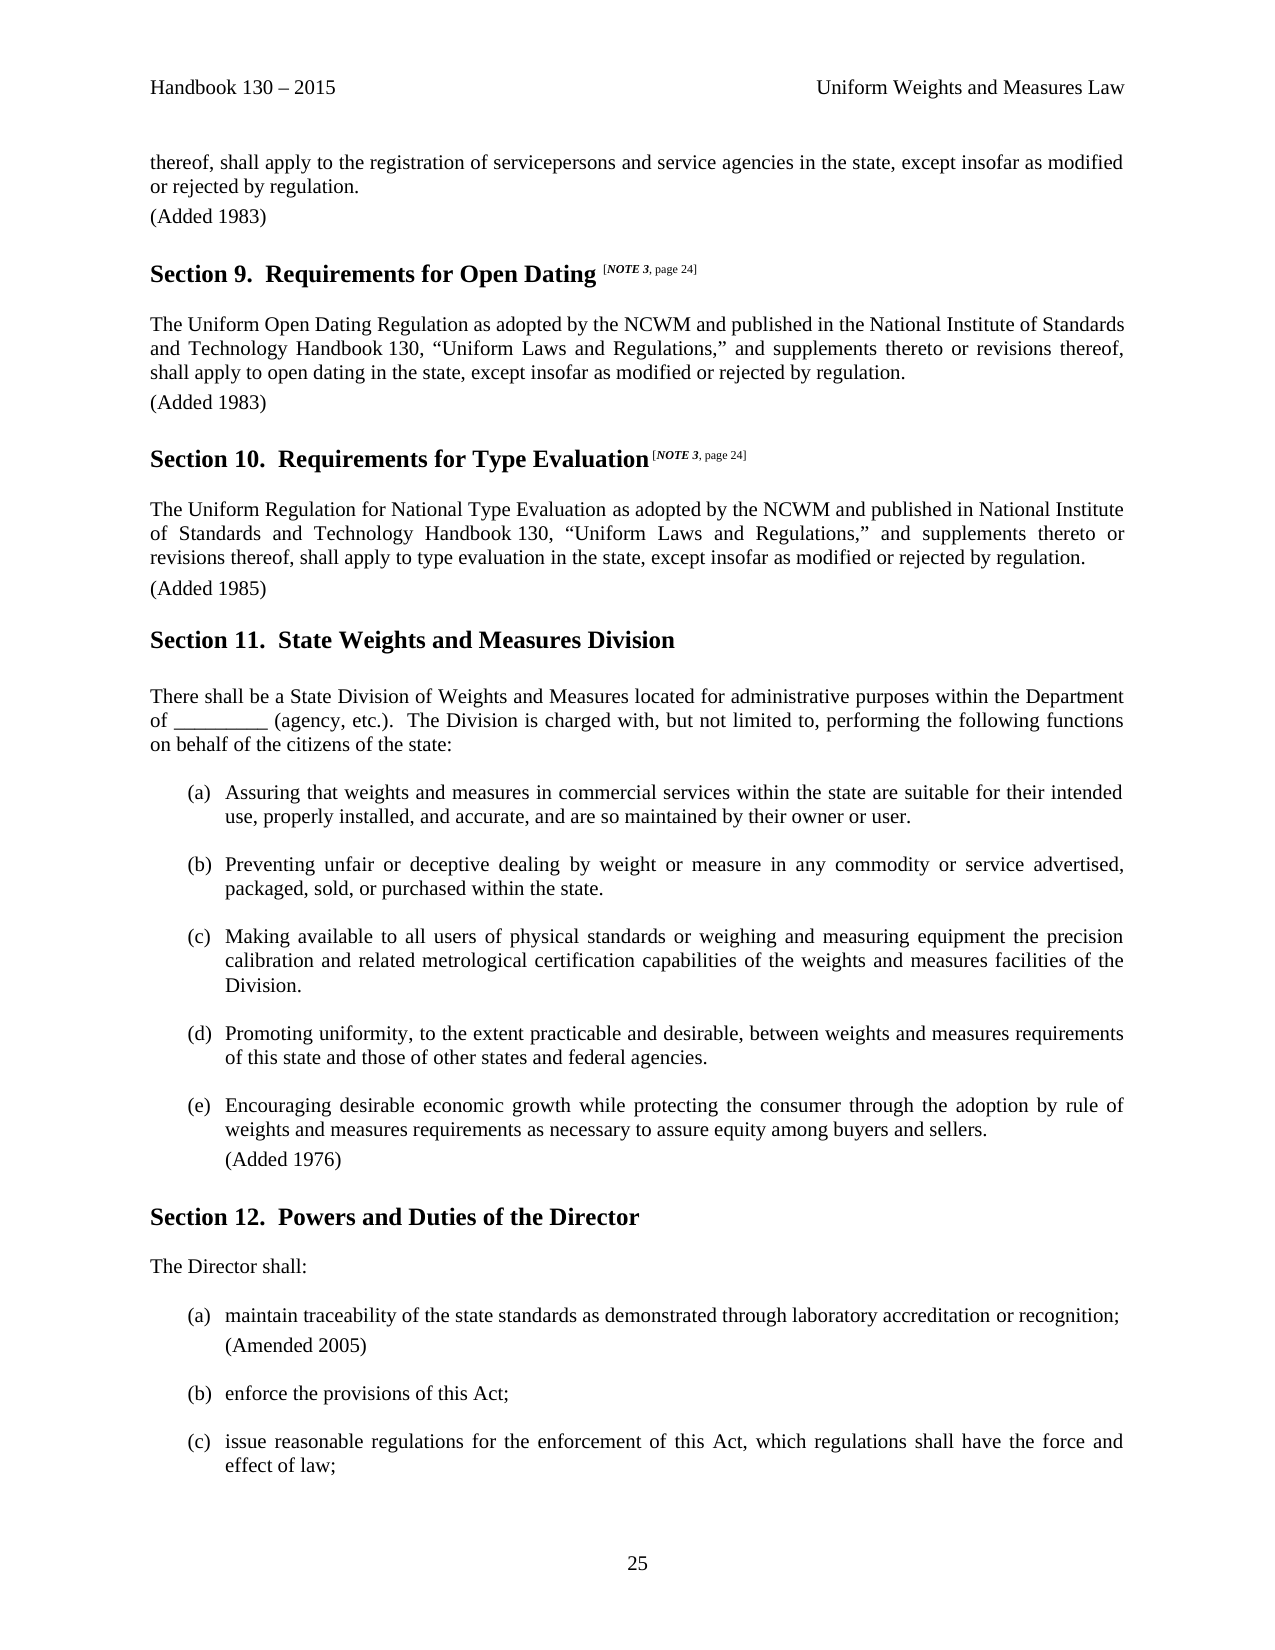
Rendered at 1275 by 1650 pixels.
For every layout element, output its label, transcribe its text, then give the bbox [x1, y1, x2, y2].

list Preventing unfair or deceptive dealing by weight or measure in any commodity or service advertised, packaged, sold, or purchased within the state. [187, 852, 1125, 900]
list Making available to all users of physical standards or weighing and measuring equipment the precision calibration and related metrological certification capabilities of the weights and measures facilities of the Division. [187, 924, 1125, 997]
list maintain traceability of the state standards as demonstrated through laboratory accreditation or recognition; [187, 1302, 1125, 1327]
text (Added 1985) [150, 576, 1125, 600]
list Promoting uniformity, to the extent practicable and desirable, between weights and measures requirements of this state and those of other states and federal agencies. [187, 1021, 1125, 1069]
text (Amended 2005) [150, 1333, 1125, 1357]
text (Added 1976) [150, 1147, 1125, 1171]
text The Director shall: [150, 1254, 1125, 1278]
list enforce the provisions of this Act; [187, 1381, 1125, 1405]
text (Added 1983) [150, 390, 1125, 414]
list Assuring that weights and measures in commercial services within the state are suitable for their intended use, properly installed, and accurate, and are so maintained by their owner or user. [187, 780, 1125, 828]
text Section 12. Powers and Duties of the Director [150, 1202, 1125, 1230]
list Encouraging desirable economic growth while protecting the consumer through the adoption by rule of weights and measures requirements as necessary to assure equity among buyers and sellers. [187, 1093, 1125, 1141]
text The Uniform Regulation for National Type Evaluation as adopted by the NCWM and published in National Institute of Standards and Technology Handbook 130, “Uniform Laws and Regulations,” and supplements thereto or revisions thereof, shall apply to type evaluation in the state, except insofar as modified or rejected by regulation. [150, 497, 1125, 569]
text Section 11. State Weights and Measures Division [150, 625, 1125, 653]
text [150, 150, 1125, 198]
text Section 10. Requirements for Type Evaluation [NOTE 3, page 24] [150, 444, 1125, 473]
text The Uniform Open Dating Regulation as adopted by the NCWM and published in the National Institute of Standards and Technology Handbook 130, “Uniform Laws and Regulations,” and supplements thereto or revisions thereof, shall apply to open dating in the state, except insofar as modified or rejected by regulation. [150, 312, 1125, 384]
text (Added 1983) [150, 204, 1125, 228]
text Section 9. Requirements for Open Dating [NOTE 3, page 24] [150, 259, 1125, 287]
list issue reasonable regulations for the enforcement of this Act, which regulations shall have the force and effect of law; [187, 1429, 1125, 1477]
text There shall be a State Division of Weights and Measures located for administrative purposes within the Department of _________ (agency, etc.). The Division is charged with, but not limited to, performing the following functions on behalf of the citizens of the state: [150, 684, 1125, 756]
